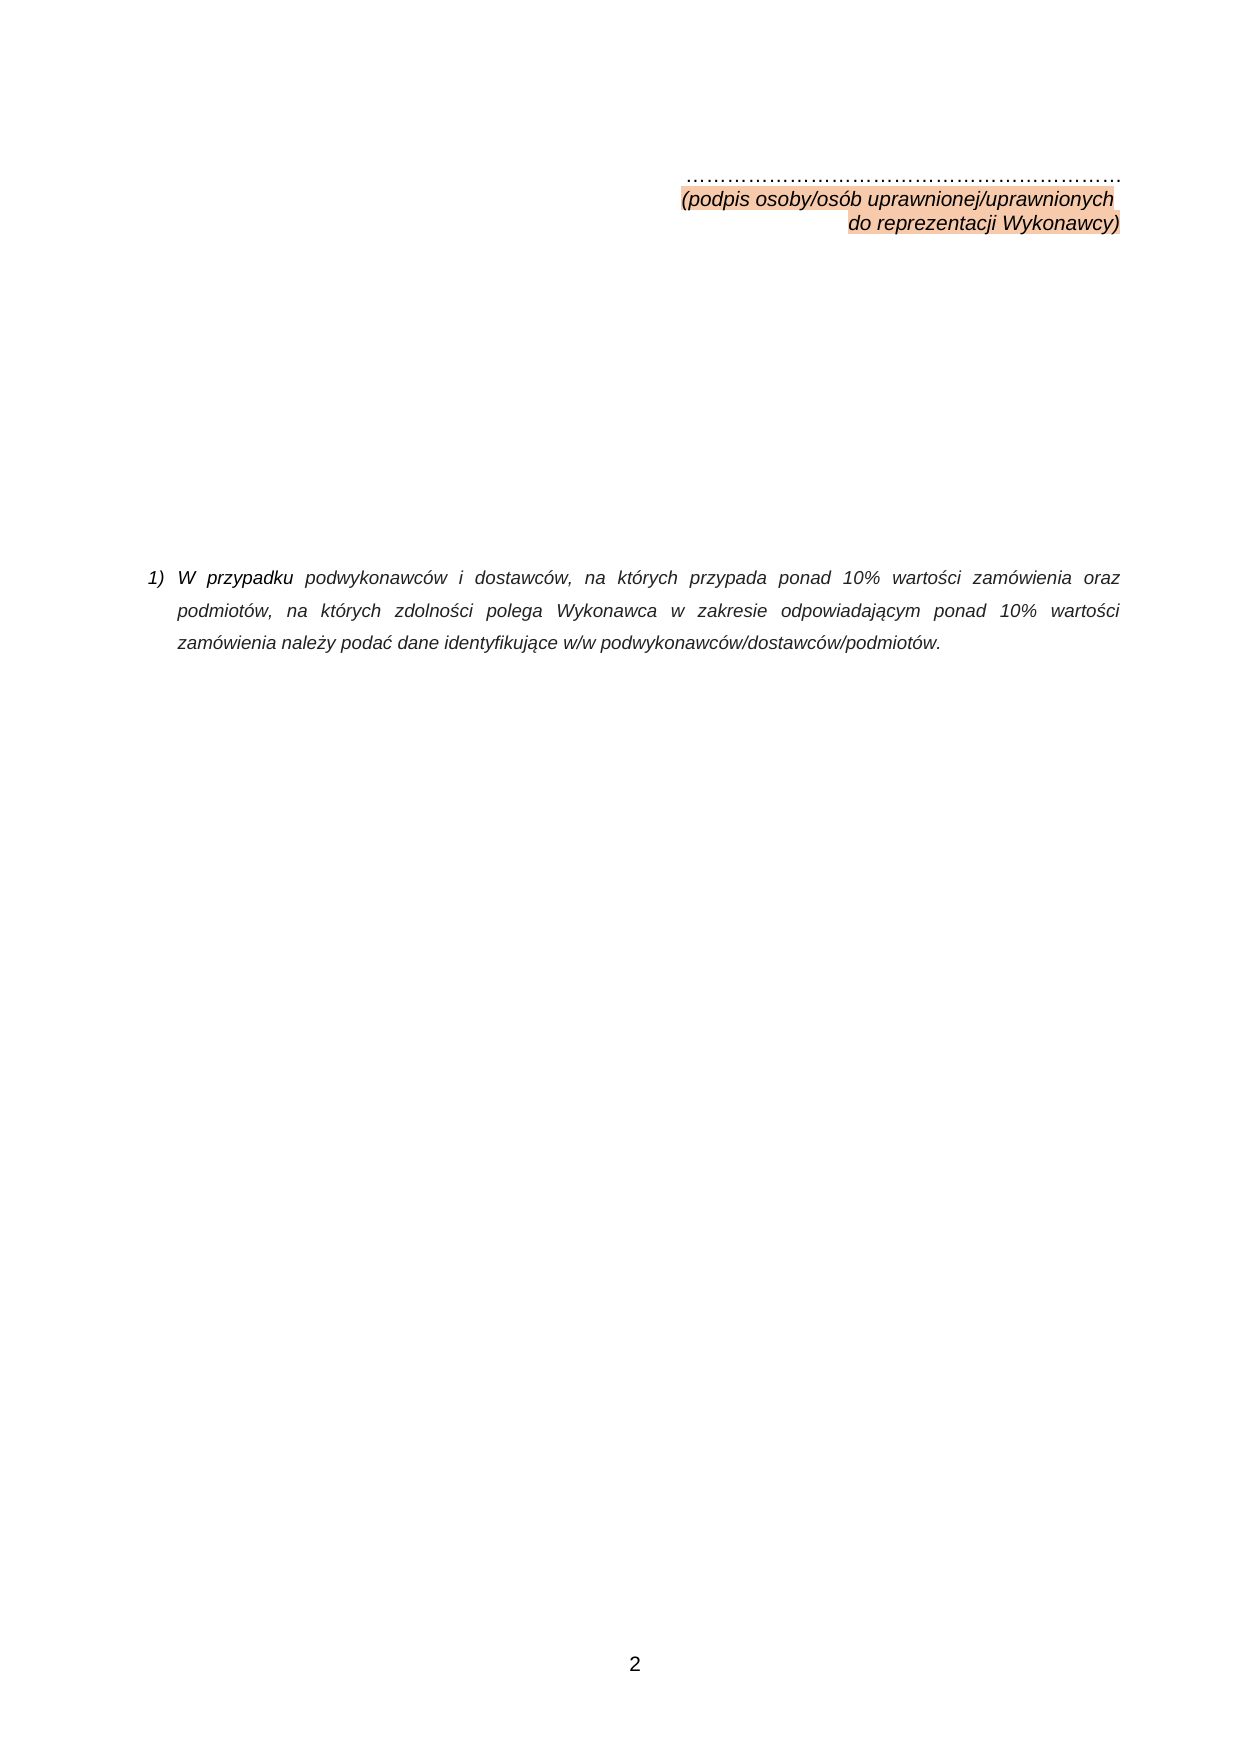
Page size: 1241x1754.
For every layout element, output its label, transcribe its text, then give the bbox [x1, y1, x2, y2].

text ……………………………………………………… (podpis osoby/osób uprawnionej/uprawnionych do reprezentacji Wykonawcy) [148, 162, 1122, 234]
list W przypadku podwykonawców i dostawców, na których przypada ponad 10% wartości zamówienia oraz podmiotów, na których zdolności polega Wykonawca w zakresie odpowiadającym ponad 10% wartości zamówienia należy podać dane identyfikujące w/w podwykonawców/dostawców/podmiotów. [148, 567, 1122, 653]
